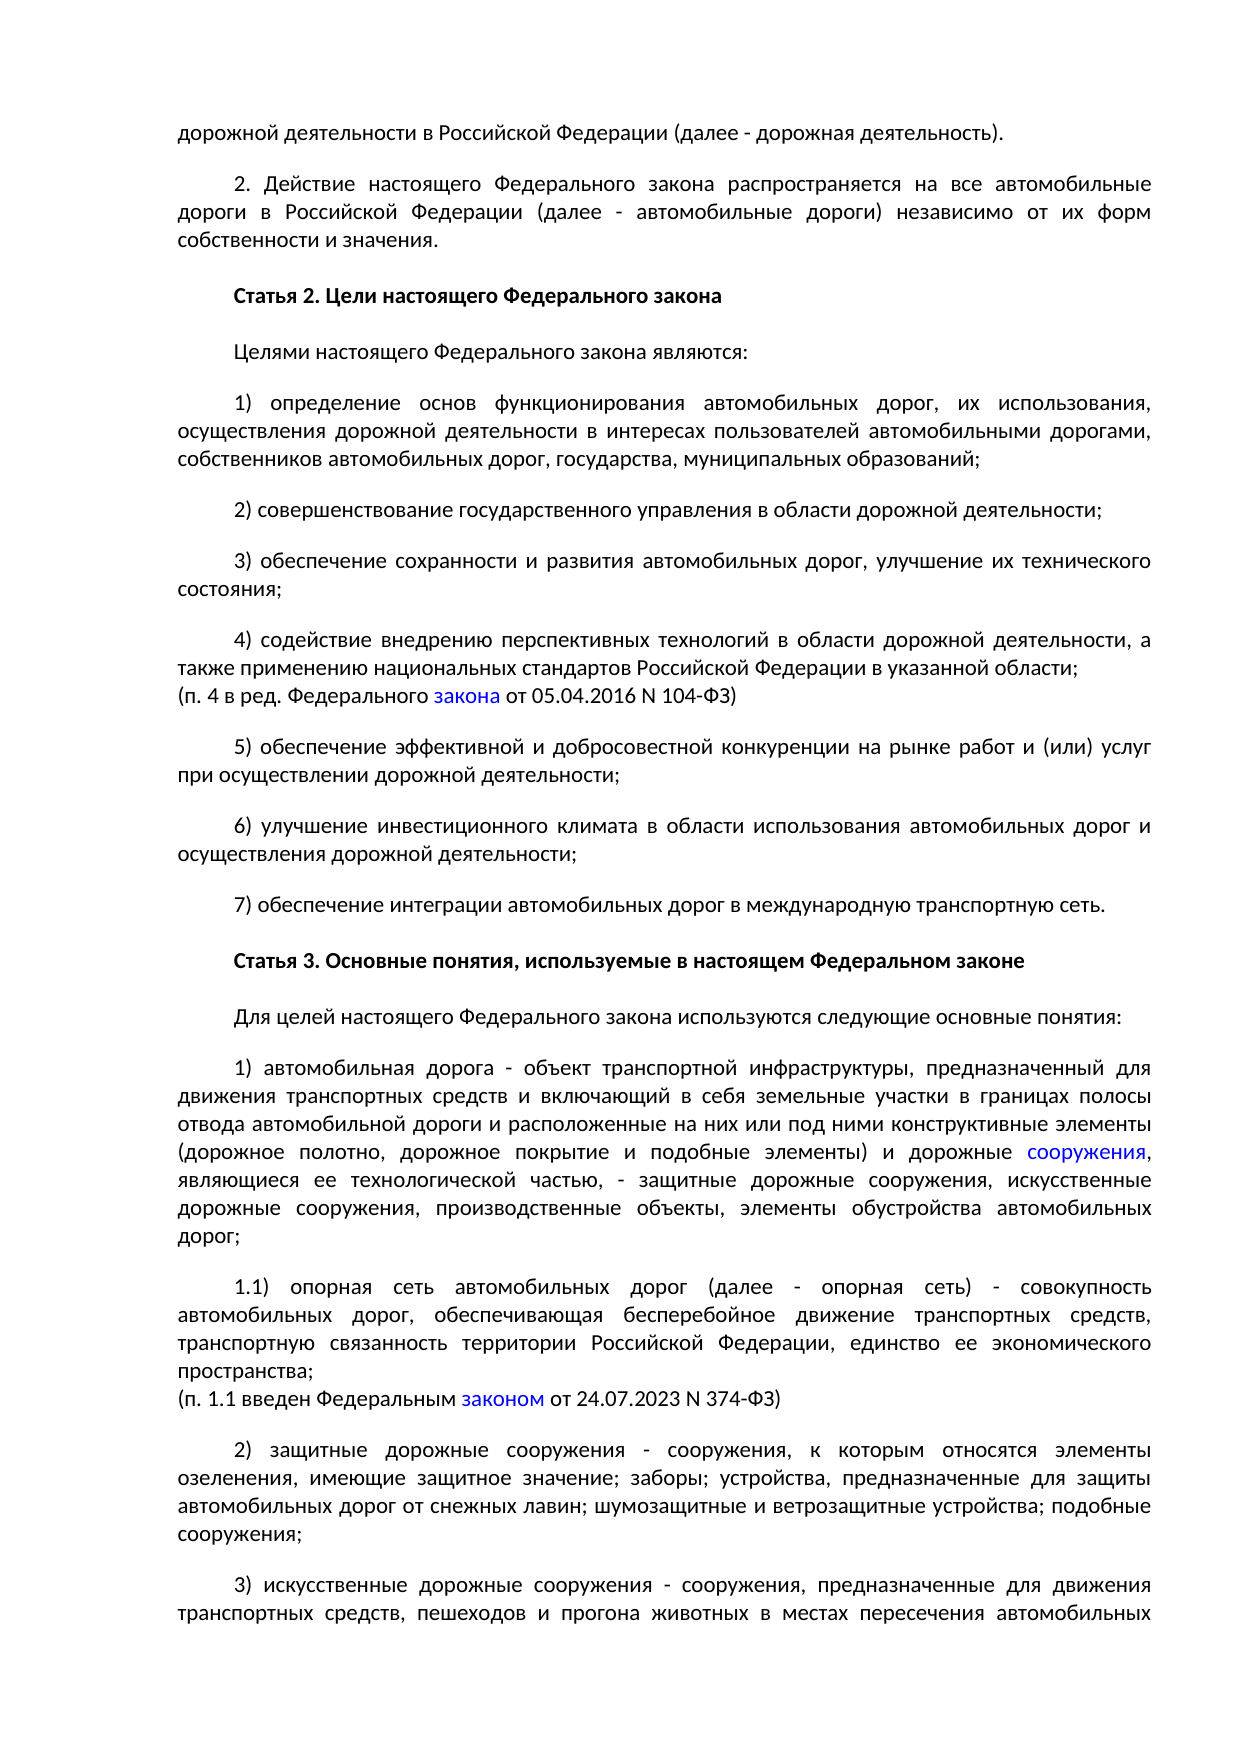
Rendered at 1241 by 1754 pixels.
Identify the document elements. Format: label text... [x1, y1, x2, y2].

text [177, 1570, 1152, 1626]
text 1.1) опорная сеть автомобильных дорог (далее - опорная сеть) - совокупность автомобильных дорог, обеспечивающая бесперебойное движение транспортных средств, транспортную связанность территории Российской Федерации, единство ее экономического пространства; [177, 1272, 1152, 1384]
text 2) совершенствование государственного управления в области дорожной деятельности; [177, 495, 1152, 523]
text Целями настоящего Федерального закона являются: [177, 337, 1152, 365]
text 4) содействие внедрению перспективных технологий в области дорожной деятельности, а также применению национальных стандартов Российской Федерации в указанной области; [177, 625, 1152, 681]
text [177, 118, 1152, 146]
title Статья 3. Основные понятия, используемые в настоящем Федеральном законе [177, 946, 1152, 974]
text 5) обеспечение эффективной и добросовестной конкуренции на рынке работ и (или) услуг при осуществлении дорожной деятельности; [177, 732, 1152, 788]
text 1) автомобильная дорога - объект транспортной инфраструктуры, предназначенный для движения транспортных средств и включающий в себя земельные участки в границах полосы отвода автомобильной дороги и расположенные на них или под ними конструктивные элементы (дорожное полотно, дорожное покрытие и подобные элементы) и дорожные сооружения, являющиеся ее технологической частью, - защитные дорожные сооружения, искусственные дорожные сооружения, производственные объекты, элементы обустройства автомобильных дорог; [177, 1053, 1152, 1249]
title Статья 2. Цели настоящего Федерального закона [177, 281, 1152, 309]
text 6) улучшение инвестиционного климата в области использования автомобильных дорог и осуществления дорожной деятельности; [177, 811, 1152, 867]
text Для целей настоящего Федерального закона используются следующие основные понятия: [177, 1002, 1152, 1030]
text 2. Действие настоящего Федерального закона распространяется на все автомобильные дороги в Российской Федерации (далее - автомобильные дороги) независимо от их форм собственности и значения. [177, 169, 1152, 253]
text (п. 4 в ред. Федерального закона от 05.04.2016 N 104-ФЗ) [177, 681, 1152, 709]
text (п. 1.1 введен Федеральным законом от 24.07.2023 N 374-ФЗ) [177, 1384, 1152, 1412]
text 3) обеспечение сохранности и развития автомобильных дорог, улучшение их технического состояния; [177, 546, 1152, 602]
text 1) определение основ функционирования автомобильных дорог, их использования, осуществления дорожной деятельности в интересах пользователей автомобильными дорогами, собственников автомобильных дорог, государства, муниципальных образований; [177, 388, 1152, 472]
text 7) обеспечение интеграции автомобильных дорог в международную транспортную сеть. [177, 890, 1152, 918]
text 2) защитные дорожные сооружения - сооружения, к которым относятся элементы озеленения, имеющие защитное значение; заборы; устройства, предназначенные для защиты автомобильных дорог от снежных лавин; шумозащитные и ветрозащитные устройства; подобные сооружения; [177, 1435, 1152, 1547]
